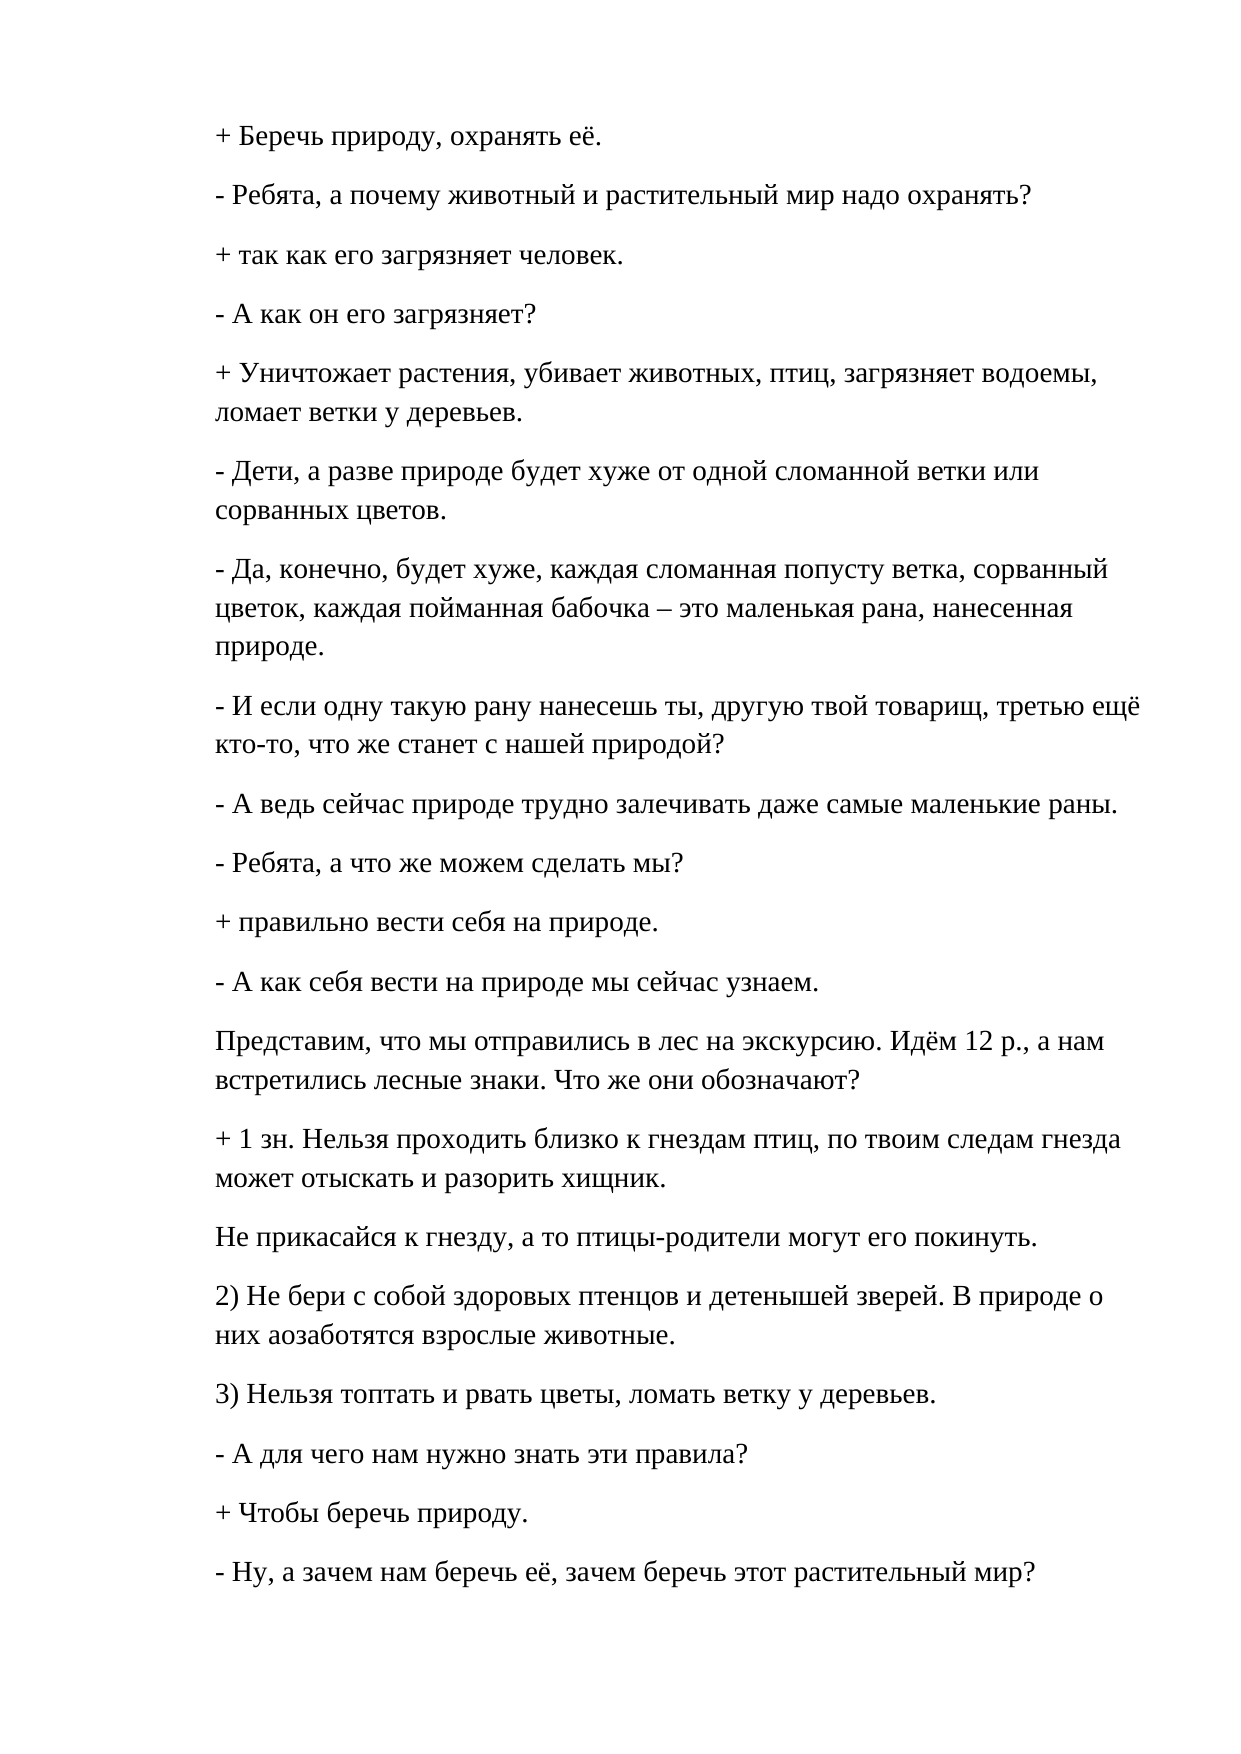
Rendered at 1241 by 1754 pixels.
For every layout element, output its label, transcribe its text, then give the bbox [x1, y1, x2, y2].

text + Чтобы беречь природу. [215, 1495, 1152, 1529]
text + так как его загрязняет человек. [215, 237, 1152, 270]
text + Беречь природу, охранять её. [215, 118, 1152, 152]
text - А для чего нам нужно знать эти правила? [215, 1436, 1152, 1469]
text 3) Нельзя топтать и рвать цветы, ломать ветку у деревьев. [215, 1376, 1152, 1410]
text - Дети, а разве природе будет хуже от одной сломанной ветки или сорванных цветов. [215, 453, 1152, 526]
text - И если одну такую рану нанесешь ты, другую твой товарищ, третью ещё кто-то, что же станет с нашей природой? [215, 688, 1152, 760]
text - А как себя вести на природе мы сейчас узнаем. [215, 964, 1152, 997]
text + правильно вести себя на природе. [215, 904, 1152, 938]
text - Ребята, а что же можем сделать мы? [215, 845, 1152, 879]
text - А ведь сейчас природе трудно залечивать даже самые маленькие раны. [215, 786, 1152, 819]
text Не прикасайся к гнезду, а то птицы-родители могут его покинуть. [215, 1219, 1152, 1253]
text - А как он его загрязняет? [215, 296, 1152, 330]
text + Уничтожает растения, убивает животных, птиц, загрязняет водоемы, ломает ветки у деревьев. [215, 356, 1152, 428]
text 2) Не бери с собой здоровых птенцов и детенышей зверей. В природе о них аозаботятся взрослые животные. [215, 1278, 1152, 1351]
text - Ребята, а почему животный и растительный мир надо охранять? [215, 177, 1152, 211]
text - Да, конечно, будет хуже, каждая сломанная попусту ветка, сорванный цветок, каждая пойманная бабочка – это маленькая рана, нанесенная природе. [215, 551, 1152, 662]
text Представим, что мы отправились в лес на экскурсию. Идём 12 р., а нам встретились лесные знаки. Что же они обозначают? [215, 1023, 1152, 1095]
text + 1 зн. Нельзя проходить близко к гнездам птиц, по твоим следам гнезда может отыскать и разорить хищник. [215, 1121, 1152, 1193]
text - Ну, а зачем нам беречь её, зачем беречь этот растительный мир? [215, 1554, 1152, 1588]
